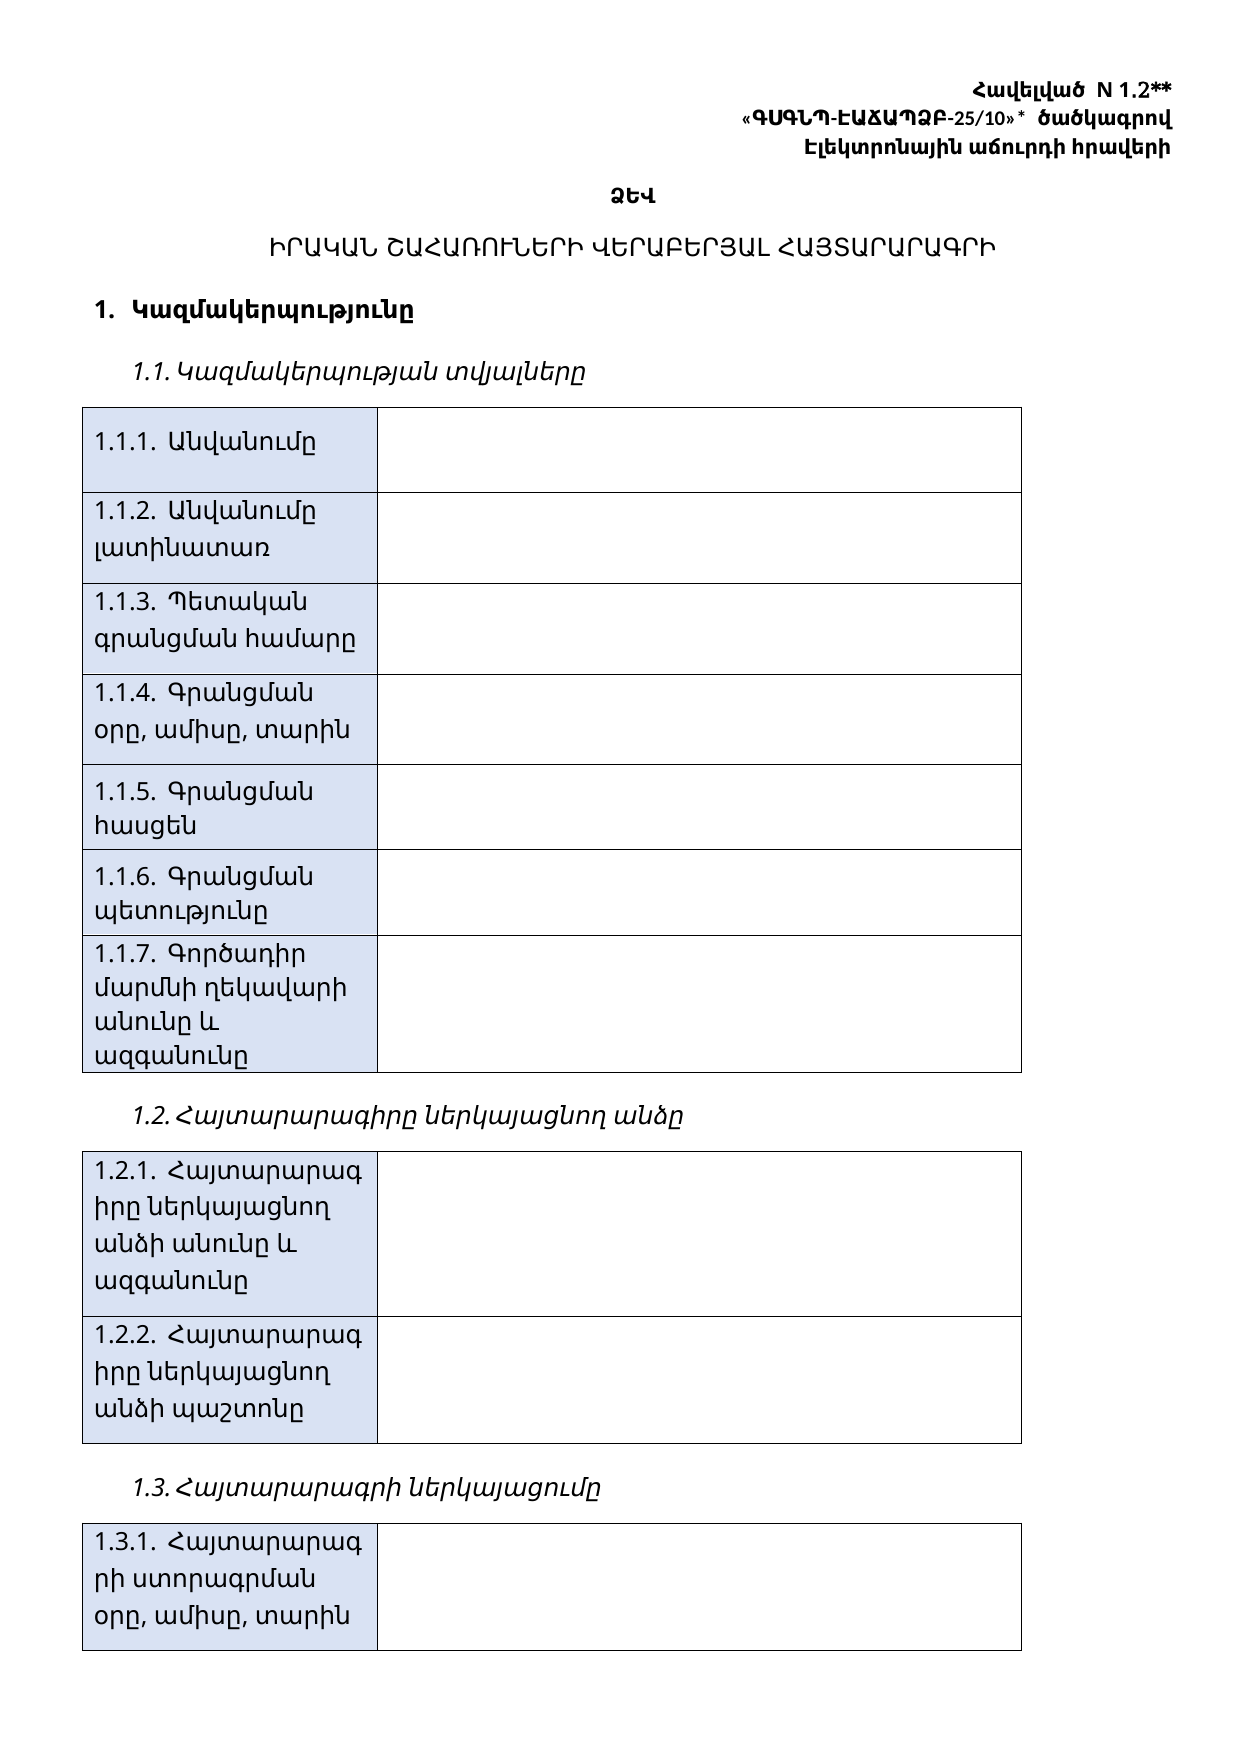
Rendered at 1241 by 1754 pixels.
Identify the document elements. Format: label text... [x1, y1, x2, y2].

table_header Անվանումը [83, 408, 377, 492]
text Հավելված N 1․2** [94, 75, 1171, 103]
table_cell [378, 675, 1021, 764]
table_cell Անվանումը լատինատառ [83, 493, 377, 583]
text Էլեկտրոնային աճուրդի հրավերի [94, 132, 1171, 160]
text «ԳՍԳՆՊ-ԷԱՃԱՊՁԲ-25/10»* ծածկագրով [94, 103, 1171, 132]
table_cell [378, 936, 1021, 1072]
list Կազմակերպության տվյալները [131, 353, 1171, 387]
table_cell Գրանցման պետությունը [83, 850, 377, 934]
list Հայտարարագրի ներկայացումը [131, 1469, 1171, 1503]
table_header Հայտարարագիրը ներկայացնող անձի անունը և ազգանունը [83, 1152, 377, 1316]
text ՁԵՎ [94, 184, 1171, 209]
table_header [378, 1524, 1021, 1650]
list Հայտարարագիրը ներկայացնող անձը [131, 1098, 1171, 1132]
table_cell Պետական գրանցման համարը [83, 584, 377, 673]
table_cell [378, 584, 1021, 673]
table_cell Գրանցման հասցեն [83, 765, 377, 849]
table_cell Գրանցման օրը, ամիսը, տարին [83, 675, 377, 764]
table_cell Գործադիր մարմնի ղեկավարի անունը և ազգանունը [83, 936, 377, 1072]
list Կազմակերպությունը [94, 291, 1171, 326]
table_cell [378, 493, 1021, 583]
table_header Հայտարարագրի ստորագրման օրը, ամիսը, տարին [83, 1524, 377, 1650]
text ԻՐԱԿԱՆ ՇԱՀԱՌՈՒՆԵՐԻ ՎԵՐԱԲԵՐՅԱԼ ՀԱՅՏԱՐԱՐԱԳՐԻ [94, 233, 1171, 262]
table_cell Հայտարարագիրը ներկայացնող անձի պաշտոնը [83, 1317, 377, 1443]
table_cell [378, 765, 1021, 849]
table_cell [378, 1317, 1021, 1443]
table_header [378, 1152, 1021, 1316]
table_header [378, 408, 1021, 492]
table_cell [378, 850, 1021, 934]
